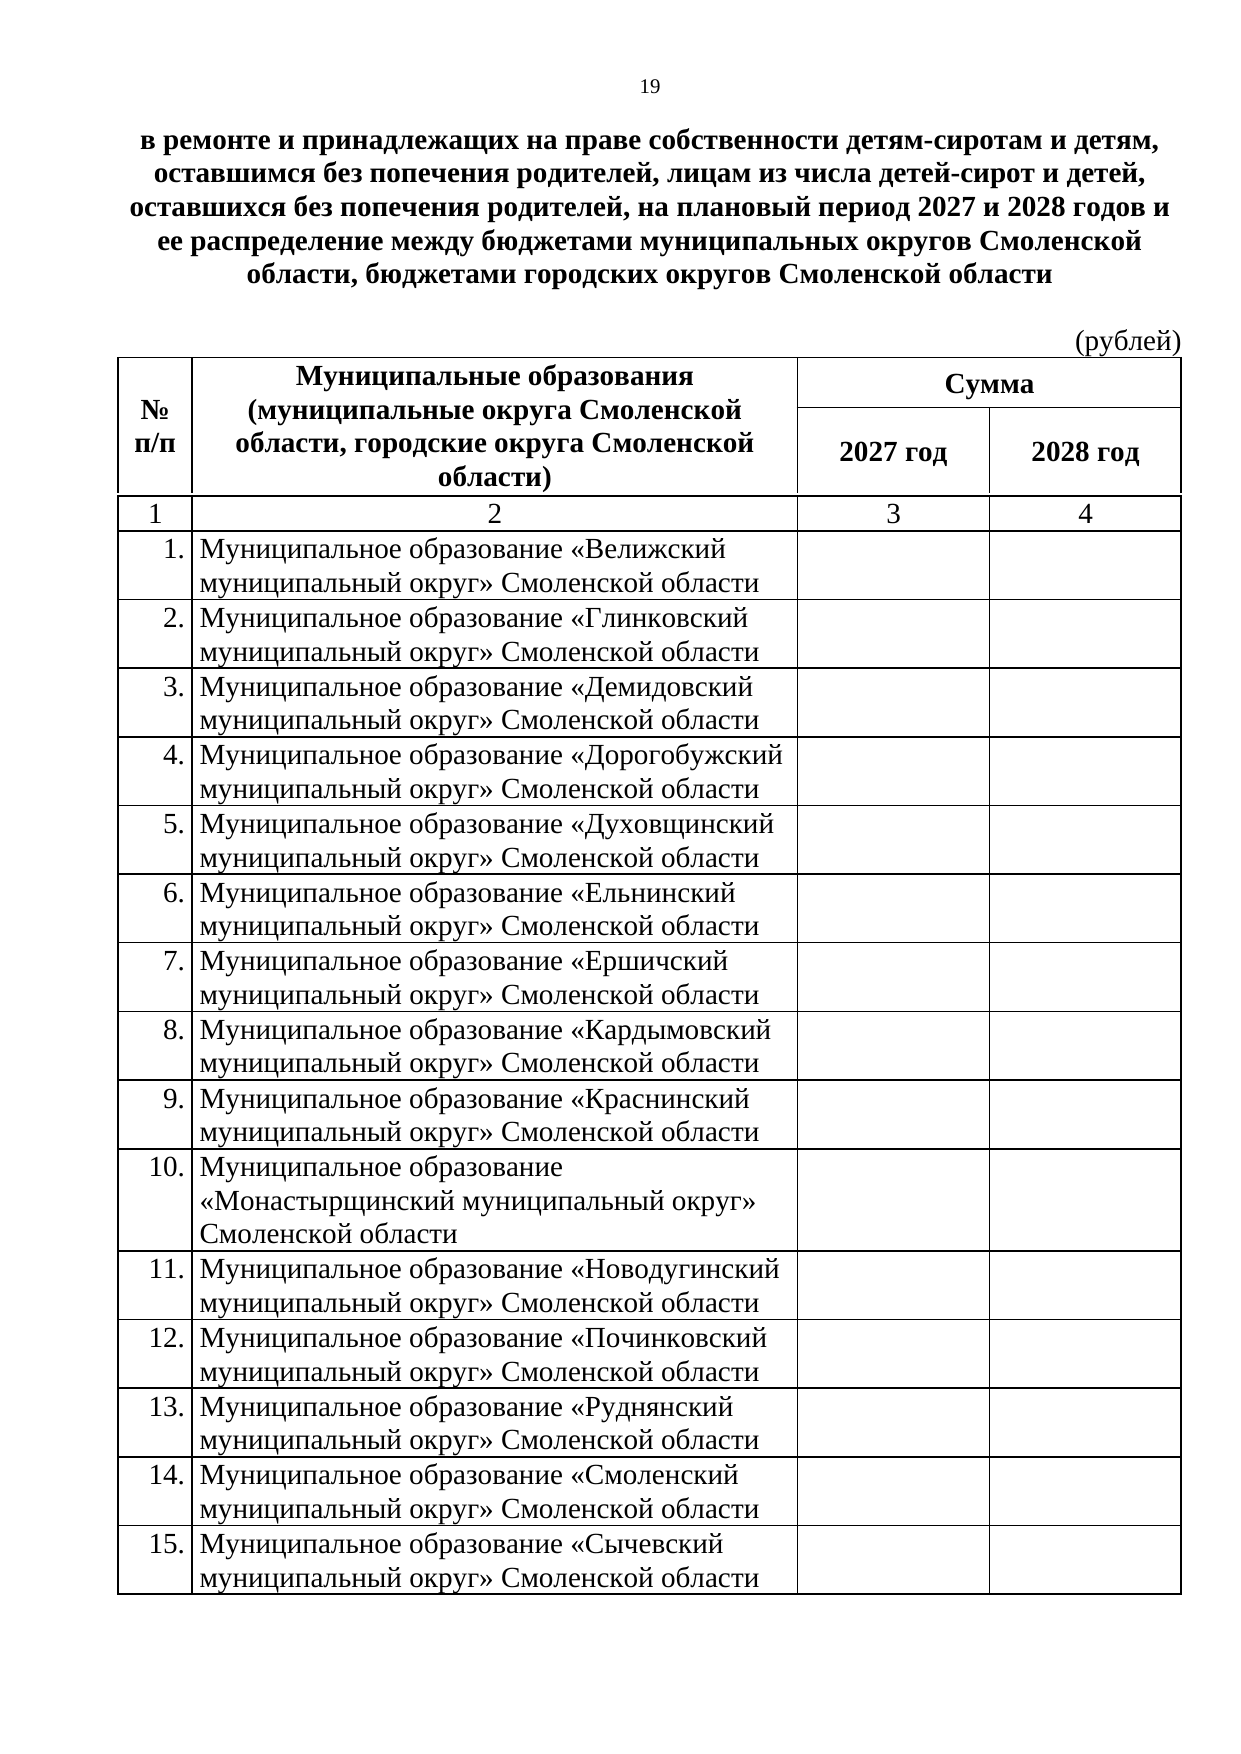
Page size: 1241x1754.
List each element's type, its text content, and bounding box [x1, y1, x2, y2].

table_cell [798, 669, 989, 736]
table_cell Муниципальное образование «Новодугинский муниципальный округ» Смоленской области [193, 1252, 797, 1319]
table_cell [990, 875, 1180, 942]
table_cell 2. [119, 600, 191, 667]
table_cell Муниципальное образование «Глинковский муниципальный округ» Смоленской области [193, 600, 797, 667]
table_cell [798, 1458, 989, 1524]
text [118, 122, 1181, 290]
text (рублей) [118, 323, 1181, 357]
table_cell [798, 1081, 989, 1148]
table_cell Муниципальное образование «Ершичский муниципальный округ» Смоленской области [193, 943, 797, 1011]
table_cell Муниципальное образование «Краснинский муниципальный округ» Смоленской области [193, 1081, 797, 1148]
table_cell [798, 943, 989, 1011]
table_cell Муниципальное образование «Смоленский муниципальный округ» Смоленской области [193, 1458, 797, 1524]
table_cell [798, 738, 989, 804]
table_cell 5. [119, 806, 191, 873]
table_cell 6. [119, 875, 191, 942]
table_cell [798, 1252, 989, 1319]
table_cell [990, 1150, 1180, 1250]
table_cell Муниципальное образование «Сычевский муниципальный округ» Смоленской области [193, 1526, 797, 1593]
table_cell [990, 943, 1180, 1011]
table_cell 9. [119, 1081, 191, 1148]
table_cell [798, 600, 989, 667]
table_cell [798, 1389, 989, 1456]
table_cell [990, 806, 1180, 873]
table_cell [798, 875, 989, 942]
table_cell Муниципальное образование «Починковский муниципальный округ» Смоленской области [193, 1320, 797, 1387]
table_cell Муниципальное образование «Духовщинский муниципальный округ» Смоленской области [193, 806, 797, 873]
table_cell [990, 1012, 1180, 1079]
table_cell 11. [119, 1252, 191, 1319]
table_cell 7. [119, 943, 191, 1011]
table_cell 2027 год [798, 408, 989, 492]
table_header 3 [798, 497, 989, 530]
table_cell 3. [119, 669, 191, 736]
table_cell 13. [119, 1389, 191, 1456]
table_cell 10. [119, 1150, 191, 1250]
table_cell [990, 1320, 1180, 1387]
table_cell Муниципальное образование «Руднянский муниципальный округ» Смоленской области [193, 1389, 797, 1456]
table_cell 12. [119, 1320, 191, 1387]
table_header 4 [990, 497, 1180, 530]
table_header Сумма [798, 358, 1180, 407]
table_cell 8. [119, 1012, 191, 1079]
table_cell [990, 669, 1180, 736]
table_cell [798, 1150, 989, 1250]
table_cell [990, 738, 1180, 804]
table_header 2 [193, 497, 797, 530]
table_cell [990, 532, 1180, 599]
table_cell 2028 год [990, 408, 1180, 492]
table_cell [990, 1081, 1180, 1148]
table_header № п/п [119, 358, 191, 492]
table_cell [990, 1252, 1180, 1319]
table_cell [990, 1389, 1180, 1456]
table_cell 4. [119, 738, 191, 804]
table_cell Муниципальное образование «Велижский муниципальный округ» Смоленской области [193, 532, 797, 599]
table_cell 15. [119, 1526, 191, 1593]
table_cell Муниципальное образование «Ельнинский муниципальный округ» Смоленской области [193, 875, 797, 942]
table_cell [990, 600, 1180, 667]
table_cell [798, 532, 989, 599]
table_cell 1. [119, 532, 191, 599]
table_cell [798, 806, 989, 873]
table_cell [798, 1012, 989, 1079]
table_cell Муниципальное образование «Дорогобужский муниципальный округ» Смоленской области [193, 738, 797, 804]
table_header Муниципальные образования (муниципальные округа Смоленской области, городские округа Смоленской области) [193, 358, 797, 492]
table_cell [990, 1458, 1180, 1524]
table_cell 14. [119, 1458, 191, 1524]
table_cell [990, 1526, 1180, 1593]
table_cell Муниципальное образование «Кардымовский муниципальный округ» Смоленской области [193, 1012, 797, 1079]
table_cell Муниципальное образование «Монастырщинский муниципальный округ» Смоленской области [193, 1150, 797, 1250]
table_header 1 [119, 497, 191, 530]
table_cell [798, 1320, 989, 1387]
table_cell [798, 1526, 989, 1593]
table_cell Муниципальное образование «Демидовский муниципальный округ» Смоленской области [193, 669, 797, 736]
